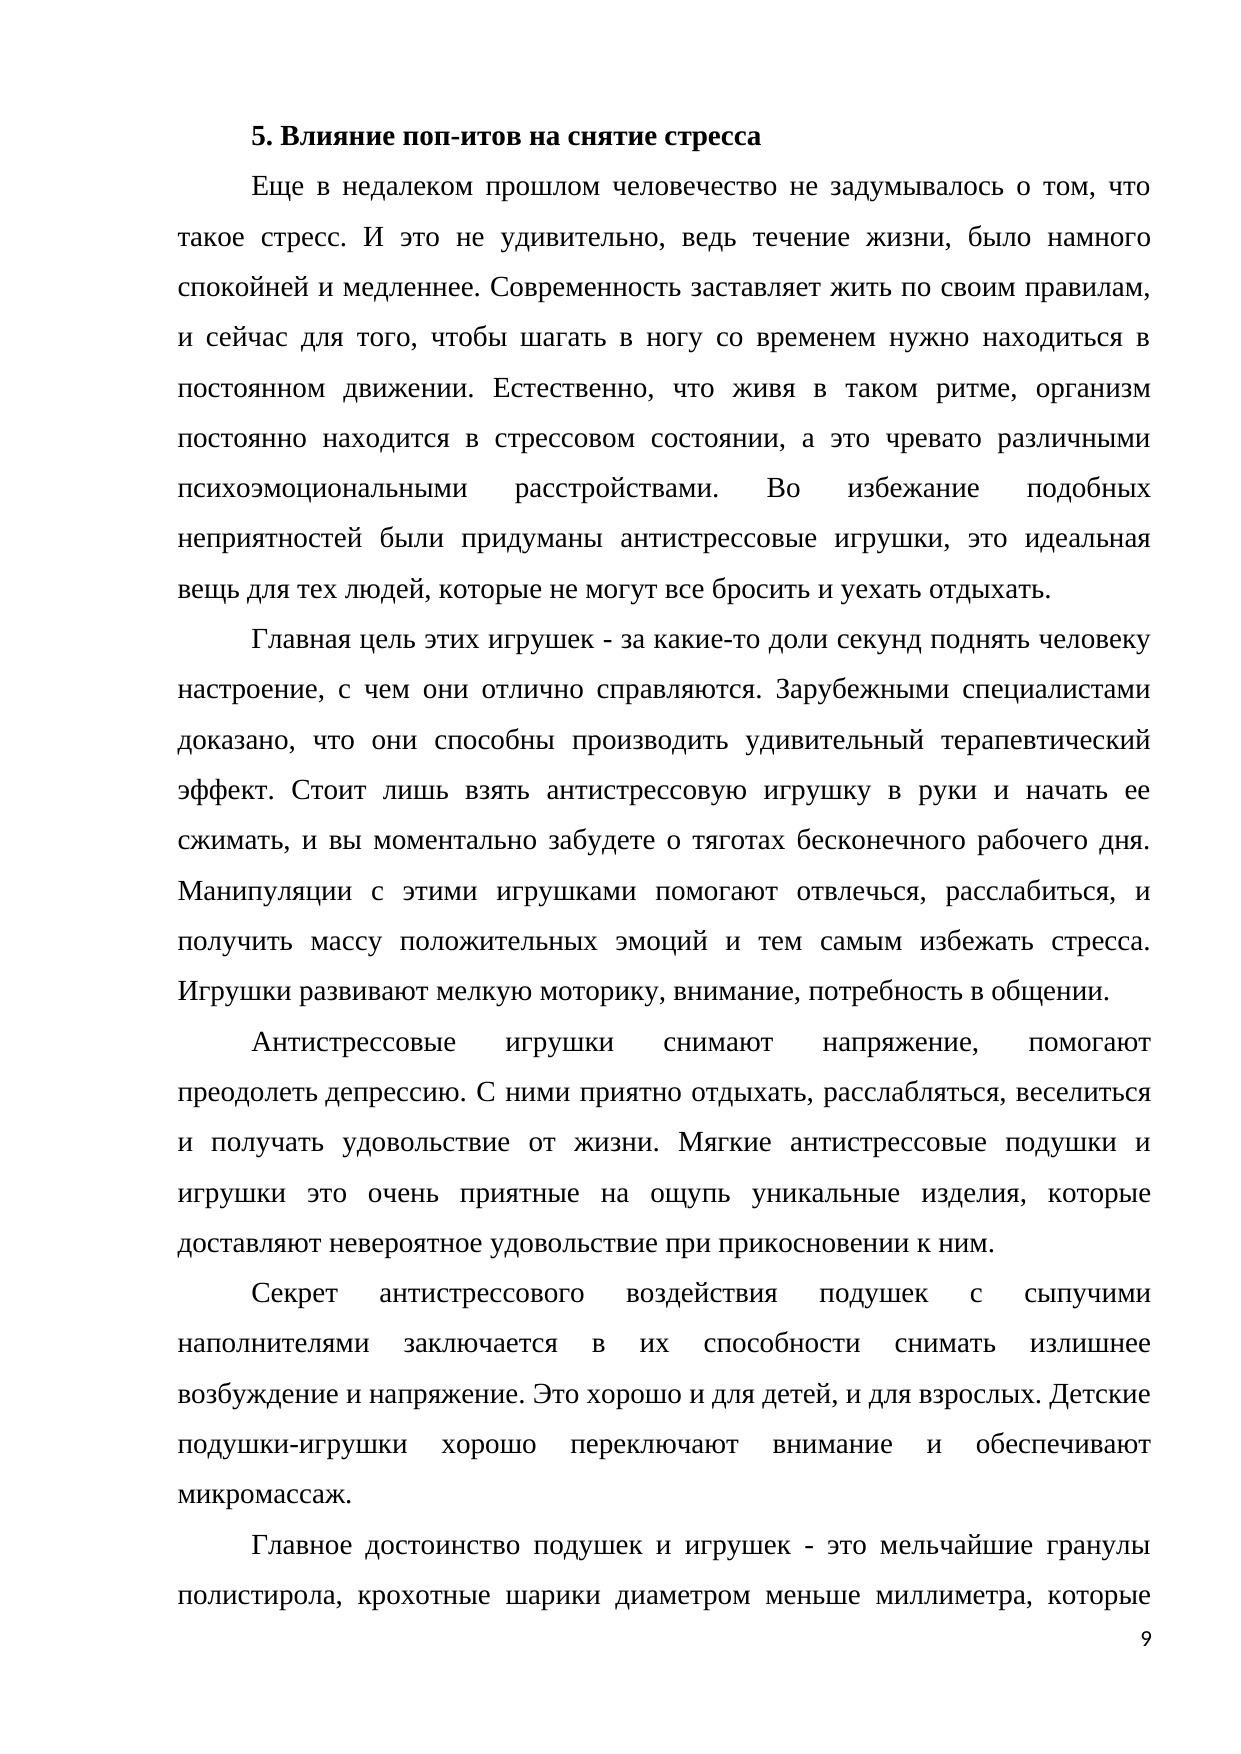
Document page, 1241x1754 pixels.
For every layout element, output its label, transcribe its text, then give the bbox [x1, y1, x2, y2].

text 5. Влияние поп-итов на снятие стресса [177, 118, 1152, 152]
text Главная цель этих игрушек - за какие-то доли секунд поднять человеку настроение, с чем они отлично справляются. Зарубежными специалистами доказано, что они способны производить удивительный терапевтический эффект. Стоит лишь взять антистрессовую игрушку в руки и начать ее сжимать, и вы моментально забудете о тяготах бесконечного рабочего дня. Манипуляции с этими игрушками помогают отвлечься, расслабиться, и получить массу положительных эмоций и тем самым избежать стресса. Игрушки развивают мелкую моторику, внимание, потребность в общении. [177, 621, 1152, 1007]
text Еще в недалеком прошлом человечество не задумывалось о том, что такое стресс. И это не удивительно, ведь течение жизни, было намного спокойней и медленнее. Современность заставляет жить по своим правилам, и сейчас для того, чтобы шагать в ногу со временем нужно находиться в постоянном движении. Естественно, что живя в таком ритме, организм постоянно находится в стрессовом состоянии, а это чревато различными психоэмоциональными расстройствами. Во избежание подобных неприятностей были придуманы антистрессовые игрушки, это идеальная вещь для тех людей, которые не могут все бросить и уехать отдыхать. [177, 168, 1152, 604]
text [177, 1527, 1152, 1611]
text Секрет антистрессового воздействия подушек с сыпучими наполнителями заключается в их способности снимать излишнее возбуждение и напряжение. Это хорошо и для детей, и для взрослых. Детские подушки-игрушки хорошо переключают внимание и обеспечивают микромассаж. [177, 1275, 1152, 1510]
text Антистрессовые игрушки снимают напряжение, помогают преодолеть депрессию. С ними приятно отдыхать, расслабляться, веселиться и получать удовольствие от жизни. Мягкие антистрессовые подушки и игрушки это очень приятные на ощупь уникальные изделия, которые доставляют невероятное удовольствие при прикосновении к ним. [177, 1024, 1152, 1258]
